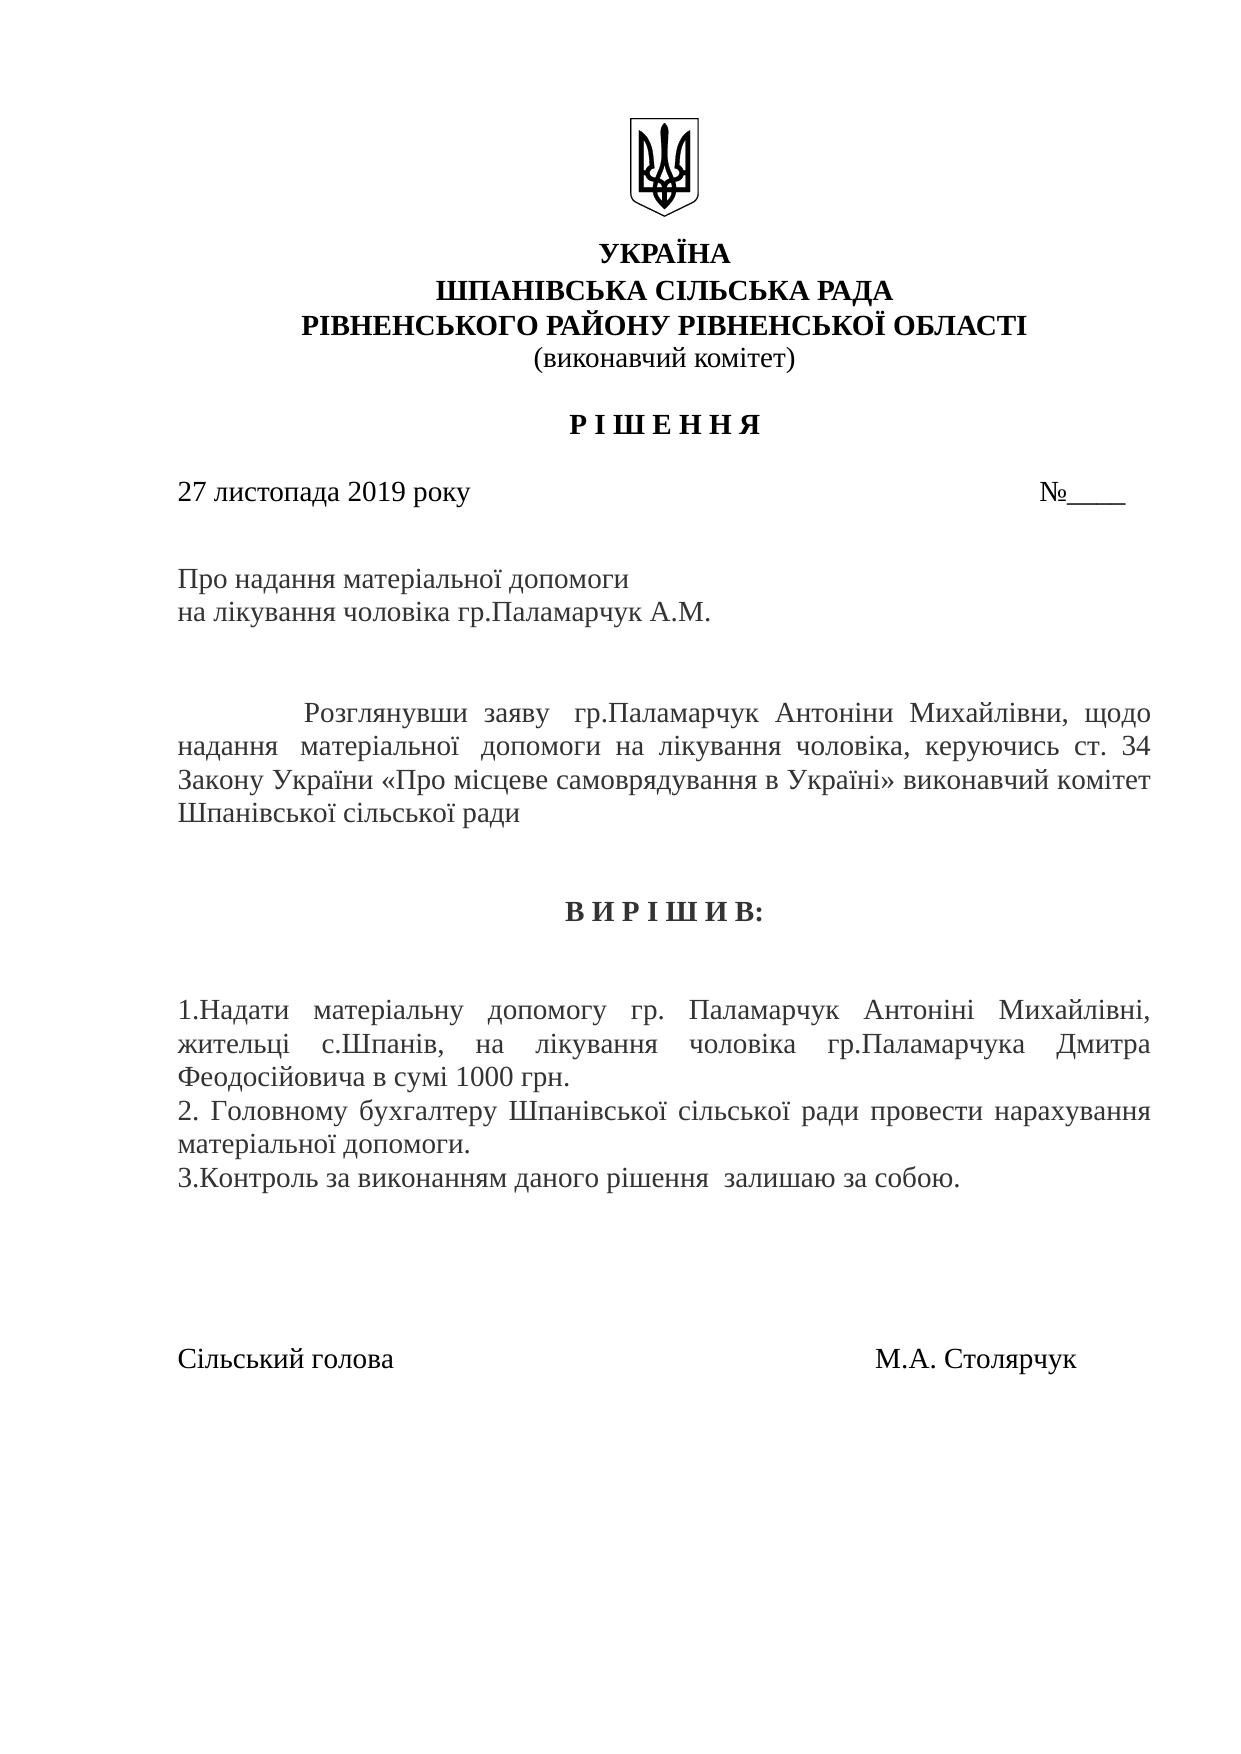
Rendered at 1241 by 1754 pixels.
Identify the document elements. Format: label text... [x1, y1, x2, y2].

text 3.Контроль за виконанням даного рішення залишаю за собою. [177, 1160, 1152, 1193]
text 27 листопада 2019 року №____ [177, 474, 1152, 508]
subtitle ШПАНІВСЬКА сільська рада [177, 282, 853, 305]
text 2. Головному бухгалтеру Шпанівської сільської ради провести нарахування матеріальної допомоги. [177, 1093, 1152, 1160]
text Р І Ш Е Н Н Я [177, 407, 1152, 441]
text Україна [177, 236, 1152, 269]
text РІВНЕНСЬКОГО РАЙОНУ РІВНЕНСЬКОЇ ОБЛАСТІ [177, 317, 1152, 340]
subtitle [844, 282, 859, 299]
text Про надання матеріальної допомоги [177, 561, 1152, 594]
subtitle ШПАНІВСЬКА сільська рада [871, 282, 1152, 305]
text (виконавчий комітет) [177, 340, 1152, 374]
text на лікування чоловіка гр.Паламарчук А.М. [177, 594, 1152, 628]
text Сільський голова М.А. Столярчук [177, 1341, 1152, 1374]
text 1.Надати матеріальну допомогу гр. Паламарчук Антоніні Михайлівні, жительці с.Шпанів, на лікування чоловіка гр.Паламарчука Дмитра Феодосійовича в сумі 1000 грн. [177, 992, 1152, 1093]
text В И Р І Ш И В: [177, 894, 1152, 927]
text Розглянувши заяву гр.Паламарчук Антоніни Михайлівни, щодо надання матеріальної допомоги на лікування чоловіка, керуючись ст. 34 Закону України «Про місцеве самоврядування в Україні» виконавчий комітет Шпанівської сільської ради [177, 695, 1152, 829]
